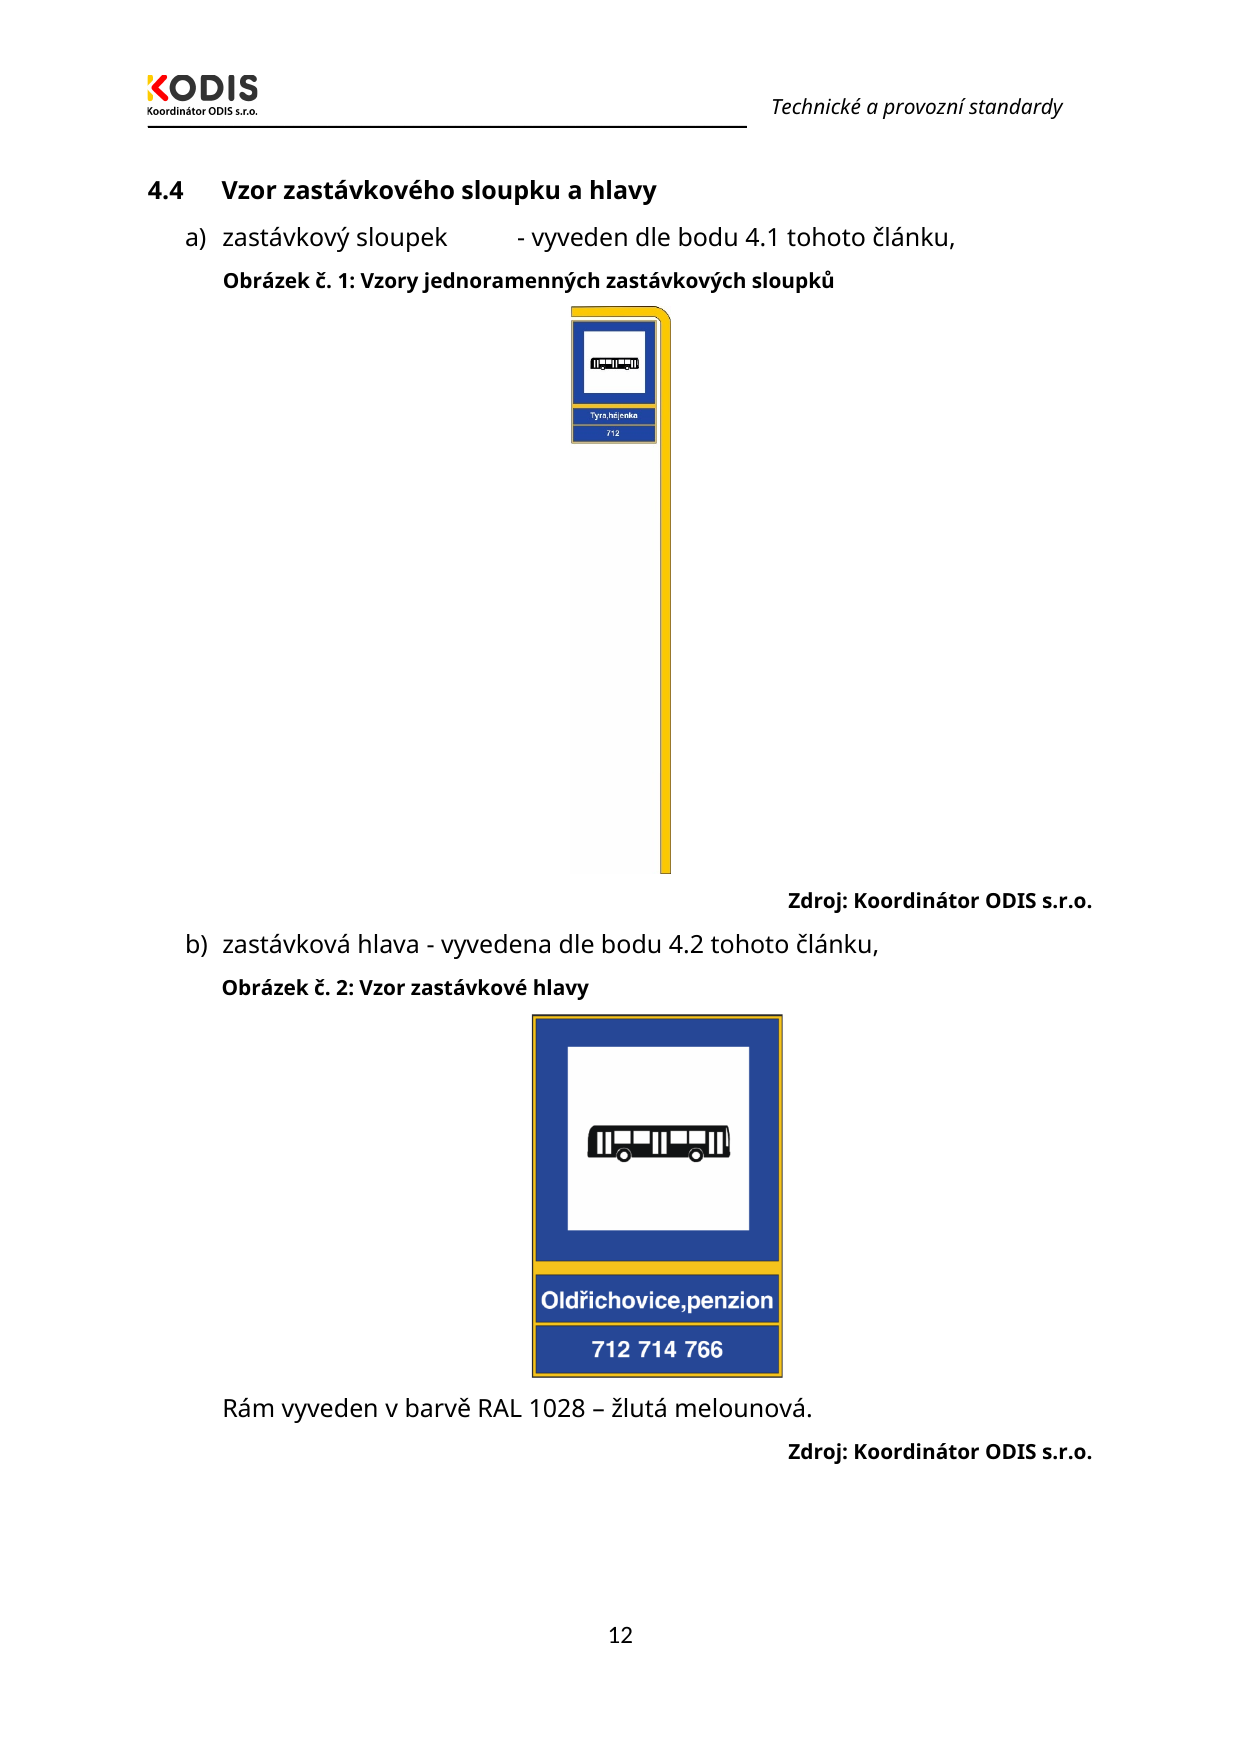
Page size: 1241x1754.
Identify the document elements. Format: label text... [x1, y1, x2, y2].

picture [147, 75, 258, 115]
text Rám vyveden v barvě RAL 1028 – žlutá melounová. [222, 1390, 1093, 1424]
text Obrázek č. 1: Vzory jednoramenných zastávkových sloupků [223, 266, 1093, 294]
text Zdroj: Koordinátor ODIS s.r.o. [222, 1437, 1093, 1465]
text Obrázek č. 2: Vzor zastávkové hlavy [221, 973, 1093, 1002]
picture [531, 1014, 783, 1378]
text Zdroj: Koordinátor ODIS s.r.o. [222, 886, 1093, 914]
picture [569, 306, 671, 874]
list zastávková hlava - vyvedena dle bodu 4.2 tohoto článku, [185, 927, 1093, 961]
subtitle Vzor zastávkového sloupku a hlavy [148, 173, 1093, 207]
list zastávkový sloupek - vyveden dle bodu 4.1 tohoto článku, [185, 219, 1093, 253]
